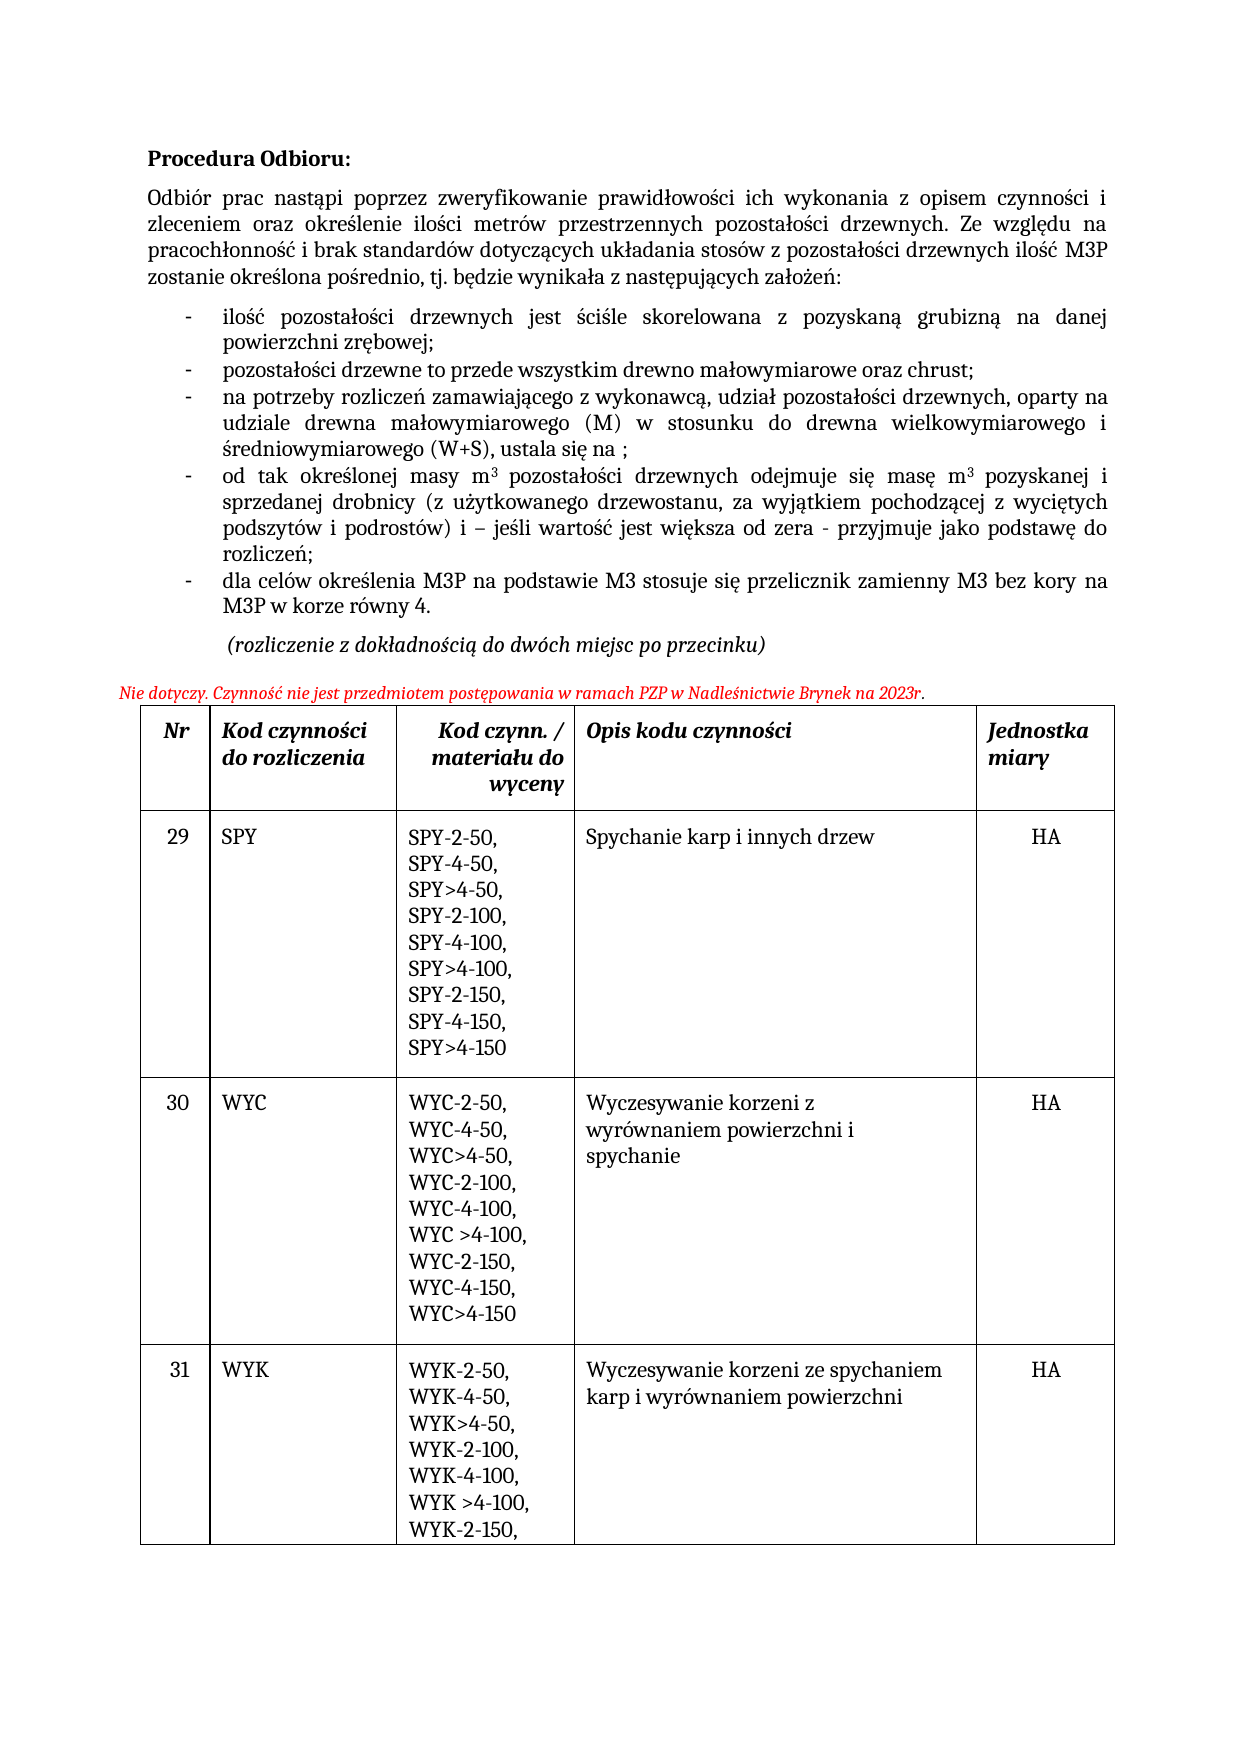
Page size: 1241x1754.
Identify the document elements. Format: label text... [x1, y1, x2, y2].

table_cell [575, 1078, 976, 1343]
list pozostałości drzewne to przede wszystkim drewno małowymiarowe oraz chrust; [185, 355, 1138, 383]
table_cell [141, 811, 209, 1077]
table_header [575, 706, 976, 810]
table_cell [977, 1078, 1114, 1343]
list dla celów określenia M3P na podstawie M3 stosuje się przelicznik zamienny M3 bez kory na M3P w korze równy 4. [185, 567, 1108, 619]
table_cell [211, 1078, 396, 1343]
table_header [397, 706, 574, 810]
list na potrzeby rozliczeń zamawiającego z wykonawcą, udział pozostałości drzewnych, oparty na udziale drewna małowymiarowego (M) w stosunku do drewna wielkowymiarowego i średniowymiarowego (W+S), ustala się na ; [185, 383, 1108, 462]
list od tak określonej masy m3 pozostałości drzewnych odejmuje się masę m3 pozyskanej i sprzedanej drobnicy (z użytkowanego drzewostanu, za wyjątkiem pochodzącej z wyciętych podszytów i podrostów) i – jeśli wartość jest większa od zera - przyjmuje jako podstawę do rozliczeń; [185, 462, 1108, 567]
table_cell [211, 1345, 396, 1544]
text (rozliczenie z dokładnością do dwóch miejsc po przecinku) [226, 632, 1138, 658]
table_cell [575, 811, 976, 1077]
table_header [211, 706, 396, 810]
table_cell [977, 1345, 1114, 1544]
text Nie dotyczy. Czynność nie jest przedmiotem postępowania w ramach PZP w Nadleśnictwie Brynek na 2023r. [119, 683, 1138, 704]
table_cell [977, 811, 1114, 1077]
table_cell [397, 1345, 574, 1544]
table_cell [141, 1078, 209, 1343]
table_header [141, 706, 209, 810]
list ilość pozostałości drzewnych jest ściśle skorelowana z pozyskaną grubizną na danej powierzchni zrębowej; [185, 303, 1107, 355]
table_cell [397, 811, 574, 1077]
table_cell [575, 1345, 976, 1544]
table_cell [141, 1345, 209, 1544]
text Odbiór prac nastąpi poprzez zweryfikowanie prawidłowości ich wykonania z opisem czynności i zleceniem oraz określenie ilości metrów przestrzennych pozostałości drzewnych. Ze względu na pracochłonność i brak standardów dotyczących układania stosów z pozostałości drzewnych ilość M3P zostanie określona pośrednio, tj. będzie wynikała z następujących założeń: [147, 184, 1108, 290]
subtitle Procedura Odbioru: [147, 146, 1138, 172]
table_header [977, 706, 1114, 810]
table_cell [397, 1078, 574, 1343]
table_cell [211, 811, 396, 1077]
